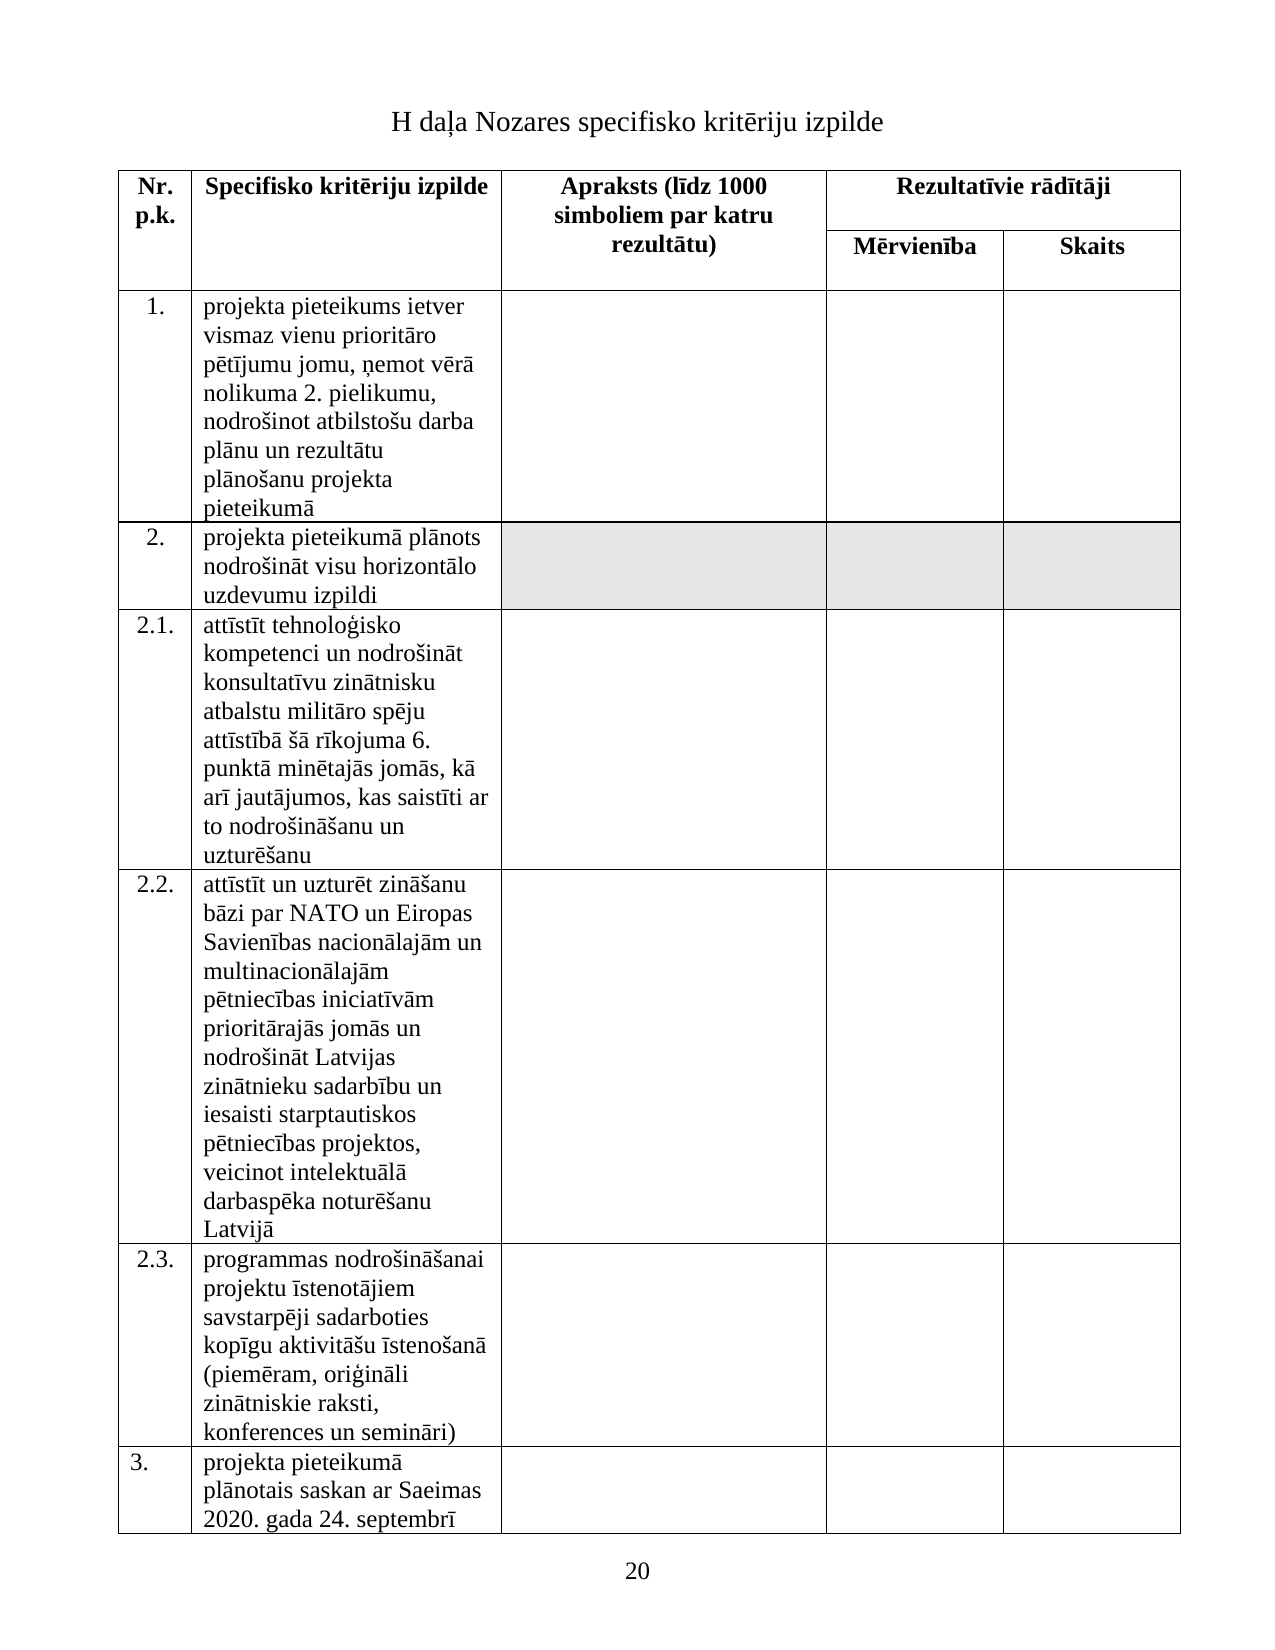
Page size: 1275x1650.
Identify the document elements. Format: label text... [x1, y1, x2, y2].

table_cell programmas nodrošināšanai projektu īstenotājiem savstarpēji sadarboties kopīgu aktivitāšu īstenošanā (piemēram, oriģināli zinātniskie raksti, konferences un semināri) [379, 1244, 501, 1446]
table_cell [502, 1447, 826, 1533]
table_cell 1. [119, 291, 191, 521]
table_header Nr. p.k. [119, 171, 191, 290]
table_cell projekta pieteikumā plānots nodrošināt visu horizontālo uzdevumu izpildi [192, 523, 501, 609]
subtitle H daļa Nozares specifisko kritēriju izpilde [118, 104, 1157, 137]
table_cell [502, 291, 826, 521]
table_cell [827, 1244, 1003, 1446]
table_cell [502, 1244, 826, 1446]
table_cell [192, 1447, 501, 1533]
table_cell [827, 291, 1003, 521]
table_cell [502, 870, 826, 1243]
table_header Specifisko kritēriju izpilde [192, 171, 501, 290]
table_cell [827, 523, 1003, 609]
table_cell [502, 523, 826, 609]
table_cell [502, 610, 826, 868]
table_cell [1004, 291, 1180, 521]
table_cell 3. [119, 1447, 191, 1533]
table_cell 2.2. [119, 870, 191, 1243]
table_cell [1004, 1447, 1180, 1533]
table_cell Skaits [1004, 231, 1180, 290]
table_cell attīstīt tehnoloģisko kompetenci un nodrošināt konsultatīvu zinātnisku atbalstu militāro spēju attīstībā šā rīkojuma 6. punktā minētajās jomās, kā arī jautājumos, kas saistīti ar to nodrošināšanu un uzturēšanu [192, 610, 501, 868]
table_cell Mērvienība [827, 231, 1003, 290]
table_cell 2. [119, 523, 191, 609]
table_cell projekta pieteikums ietver vismaz vienu prioritāro pētījumu jomu, ņemot vērā nolikuma 2. pielikumu, nodrošinot atbilstošu darba plānu un rezultātu plānošanu projekta pieteikumā [192, 291, 501, 521]
table_cell [827, 870, 1003, 1243]
table_cell [1004, 1244, 1180, 1446]
table_cell [1004, 870, 1180, 1243]
table_cell [827, 1447, 1003, 1533]
table_cell [827, 610, 1003, 868]
table_cell [1004, 523, 1180, 609]
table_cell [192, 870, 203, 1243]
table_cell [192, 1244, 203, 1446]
table_header Apraksts (līdz 1000 simboliem par katru rezultātu) [502, 171, 826, 290]
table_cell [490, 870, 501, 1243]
table_cell [1004, 610, 1180, 868]
table_header Rezultatīvie rādītāji [827, 171, 1180, 230]
table_cell 2.3. [119, 1244, 191, 1446]
table_cell 2.1. [119, 610, 191, 868]
